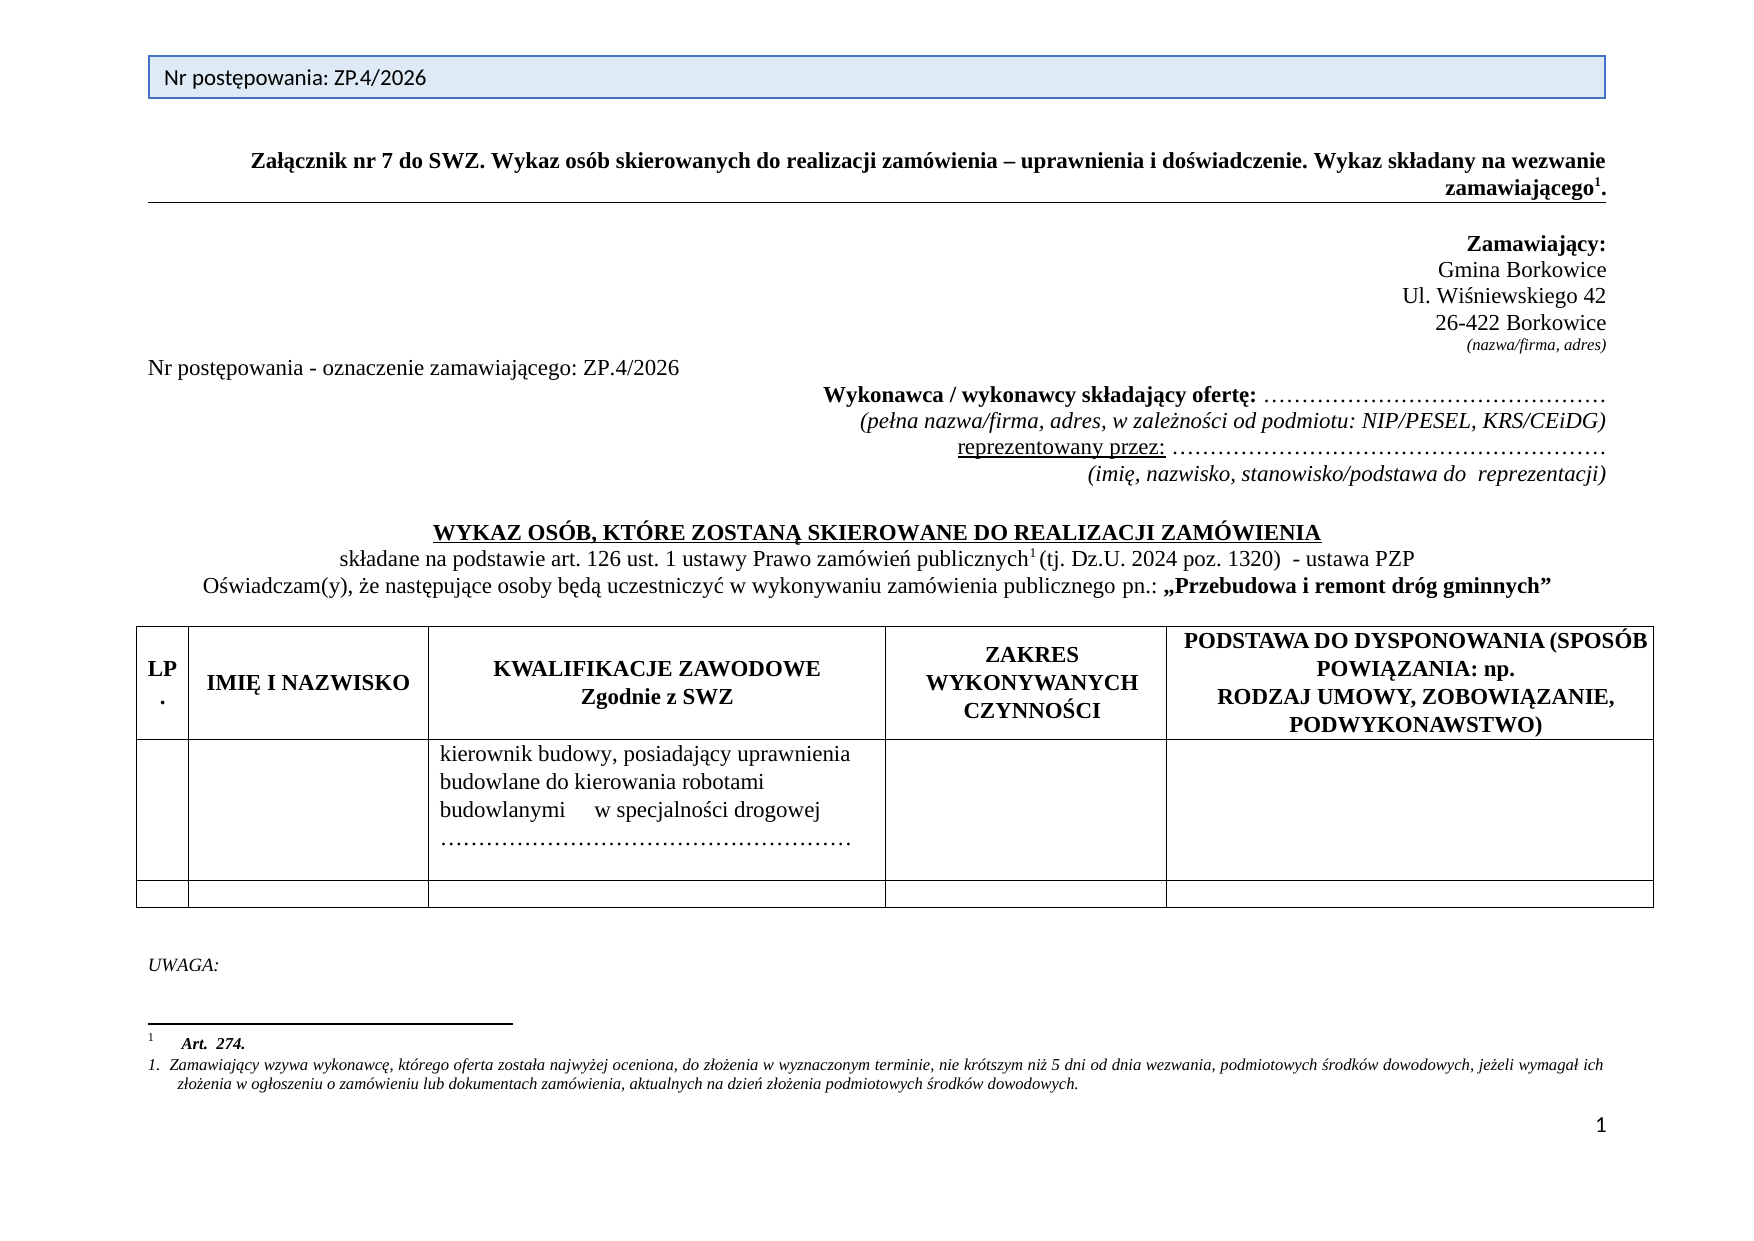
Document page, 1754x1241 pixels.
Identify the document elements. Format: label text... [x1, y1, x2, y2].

text WYKAZ OSÓB, KTÓRE ZOSTANĄ SKIEROWANE DO REALIZACJI ZAMÓWIENIA [148, 519, 1606, 546]
text Oświadczam(y), że następujące osoby będą uczestniczyć w wykonywaniu zamówienia publicznego pn.: „Przebudowa i remont dróg gminnych” [148, 572, 1606, 598]
text Zamawiający: [694, 230, 1606, 256]
text (pełna nazwa/firma, adres, w zależności od podmiotu: NIP/PESEL, KRS/CEiDG) [148, 407, 1606, 433]
table_cell [1167, 881, 1653, 907]
table_cell [429, 881, 885, 907]
text Nr postępowania - oznaczenie zamawiającego: ZP.4/2026 [148, 354, 1606, 381]
text (nazwa/firma, adres) [729, 335, 1606, 354]
table_cell [137, 881, 188, 907]
table_header ZAKRES WYKONYWANYCH CZYNNOŚCI [886, 627, 1166, 739]
text Ul. Wiśniewskiego 42 [729, 282, 1606, 309]
table_cell [1167, 740, 1653, 879]
table_header KWALIFIKACJE ZAWODOWE Zgodnie z SWZ [429, 627, 885, 739]
text reprezentowany przez: ………………………………………………… [148, 433, 1606, 460]
table_cell [886, 740, 1166, 879]
table_cell kierownik budowy, posiadający uprawnienia budowlane do kierowania robotami budowlanymi w specjalności drogowej ……………………………………………… [429, 740, 885, 879]
table_cell [189, 881, 428, 907]
text Załącznik nr 7 do SWZ. Wykaz osób skierowanych do realizacji zamówienia – uprawnienia i doświadczenie. Wykaz składany na wezwanie zamawiającego. [148, 148, 1606, 202]
text składane na podstawie art. 126 ust. 1 ustawy Prawo zamówień publicznych1 (tj. Dz.U. 2024 poz. 1320) - ustawa PZP [148, 546, 1606, 572]
table_header PODSTAWA DO DYSPONOWANIA (SPOSÓB POWIĄZANIA: np. RODZAJ UMOWY, ZOBOWIĄZANIE, PODWYKONAWSTWO) [1167, 627, 1653, 739]
text 26-422 Borkowice [729, 309, 1606, 335]
text Wykonawca / wykonawcy składający ofertę: ……………………………………… [148, 381, 1606, 407]
text (imię, nazwisko, stanowisko/podstawa do reprezentacji) [148, 460, 1606, 486]
table_cell [886, 881, 1166, 907]
table_header IMIĘ I NAZWISKO [189, 627, 428, 739]
table_cell [137, 740, 188, 879]
table_cell [189, 740, 428, 879]
table_header LP. [137, 627, 188, 739]
text Gmina Borkowice [729, 256, 1606, 282]
text UWAGA: [148, 954, 1606, 976]
